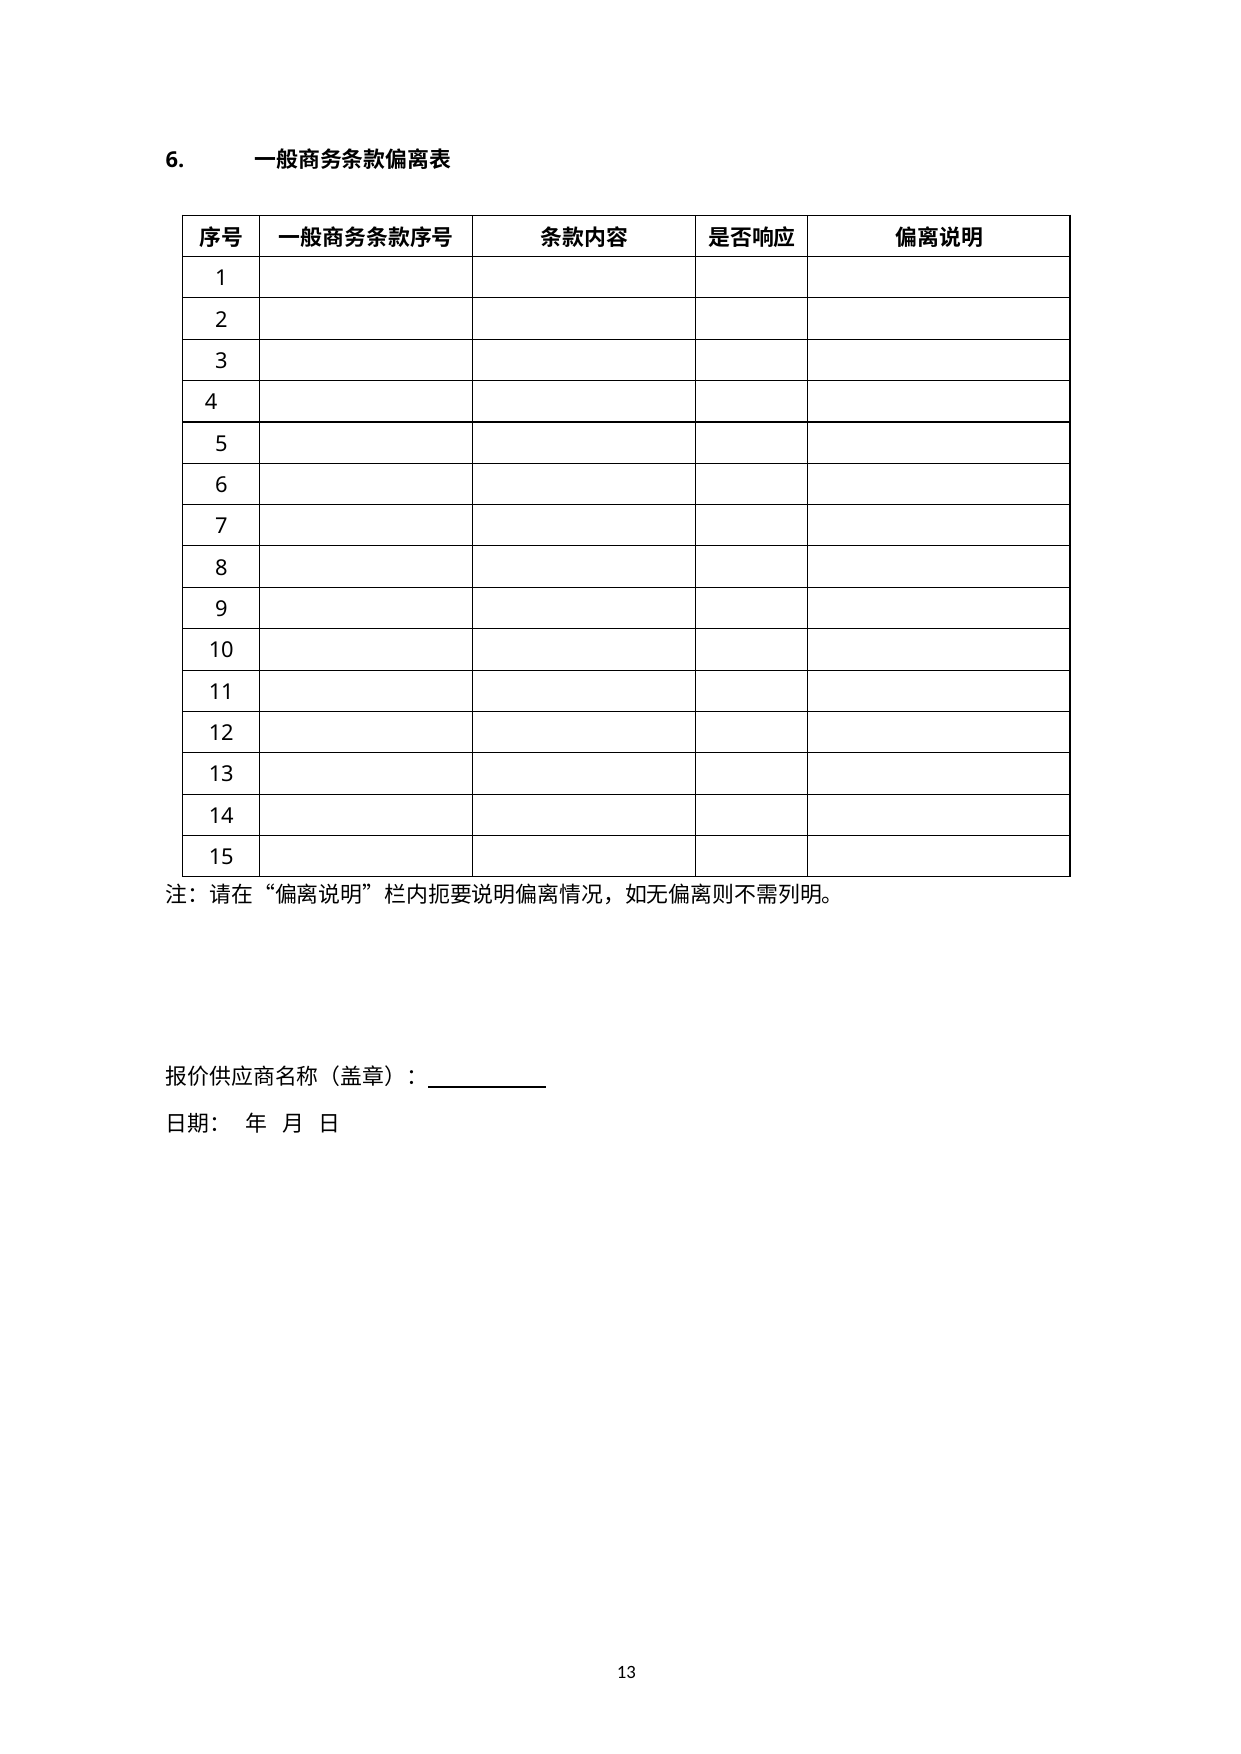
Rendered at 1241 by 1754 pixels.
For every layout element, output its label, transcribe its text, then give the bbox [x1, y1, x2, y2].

table_cell 7 [183, 505, 259, 545]
table_cell [808, 753, 1069, 793]
table_cell 11 [183, 671, 259, 711]
table_cell [473, 836, 695, 876]
table_cell 15 [183, 836, 259, 876]
table_cell [808, 257, 1069, 297]
table_cell 14 [183, 795, 259, 835]
table_cell [808, 795, 1069, 835]
table_cell [808, 671, 1069, 711]
table_cell [808, 298, 1069, 339]
table_cell [808, 546, 1069, 587]
table_cell [473, 340, 695, 380]
table_cell [696, 257, 807, 297]
table_cell [260, 795, 472, 835]
text 报价供应商名称（盖章）： [165, 1059, 1087, 1091]
table_header 条款内容 [473, 216, 695, 256]
table_cell [696, 546, 807, 587]
table_cell 1 [183, 257, 259, 297]
table_header 序号 [183, 216, 259, 256]
table_cell [473, 381, 695, 421]
table_cell [696, 671, 807, 711]
table_header 是否响应 [696, 216, 807, 256]
table_cell [808, 381, 1069, 421]
table_cell [473, 505, 695, 545]
table_cell [260, 671, 472, 711]
table_cell [696, 298, 807, 339]
table_cell [808, 340, 1069, 380]
table_cell [473, 753, 695, 793]
table_cell 13 [183, 753, 259, 793]
table_header 偏离说明 [808, 216, 1069, 256]
table_cell [808, 588, 1069, 628]
table_cell [260, 464, 472, 504]
table_cell [260, 629, 472, 669]
table_cell [696, 836, 807, 876]
table_cell [473, 298, 695, 339]
table_cell [473, 546, 695, 587]
table_cell [696, 340, 807, 380]
table_cell [260, 588, 472, 628]
table_cell [808, 505, 1069, 545]
table_cell [473, 257, 695, 297]
table_cell [260, 423, 472, 463]
table_cell [260, 753, 472, 793]
table_cell [260, 505, 472, 545]
table_cell [696, 588, 807, 628]
table_cell [696, 464, 807, 504]
table_cell [808, 423, 1069, 463]
table_cell [473, 712, 695, 752]
table_cell 3 [183, 340, 259, 380]
table_cell [696, 753, 807, 793]
table_cell [696, 381, 807, 421]
table_cell [473, 588, 695, 628]
table_cell [473, 795, 695, 835]
table_cell [696, 629, 807, 669]
table_cell [473, 629, 695, 669]
subtitle 一般商务条款偏离表 [165, 142, 1087, 173]
table_cell [808, 836, 1069, 876]
text 注：请在“偏离说明”栏内扼要说明偏离情况，如无偏离则不需列明。 [165, 877, 1087, 909]
table_cell [696, 423, 807, 463]
text 日期： 年 月 日 [165, 1106, 1087, 1138]
table_cell [260, 340, 472, 380]
table_cell 5 [183, 423, 259, 463]
table_cell [696, 712, 807, 752]
table_header 一般商务条款序号 [260, 216, 472, 256]
table_cell [260, 381, 472, 421]
table_cell [696, 505, 807, 545]
table_cell 4 [183, 381, 259, 421]
table_cell [696, 795, 807, 835]
table_cell [260, 836, 472, 876]
table_cell 12 [183, 712, 259, 752]
table_cell 10 [183, 629, 259, 669]
table_cell 9 [183, 588, 259, 628]
table_cell 2 [183, 298, 259, 339]
table_cell [808, 712, 1069, 752]
table_cell [260, 712, 472, 752]
table_cell 6 [183, 464, 259, 504]
table_cell 8 [183, 546, 259, 587]
table_cell [260, 257, 472, 297]
table_cell [808, 629, 1069, 669]
table_cell [260, 546, 472, 587]
table_cell [808, 464, 1069, 504]
table_cell [473, 464, 695, 504]
table_cell [473, 423, 695, 463]
table_cell [260, 298, 472, 339]
table_cell [473, 671, 695, 711]
